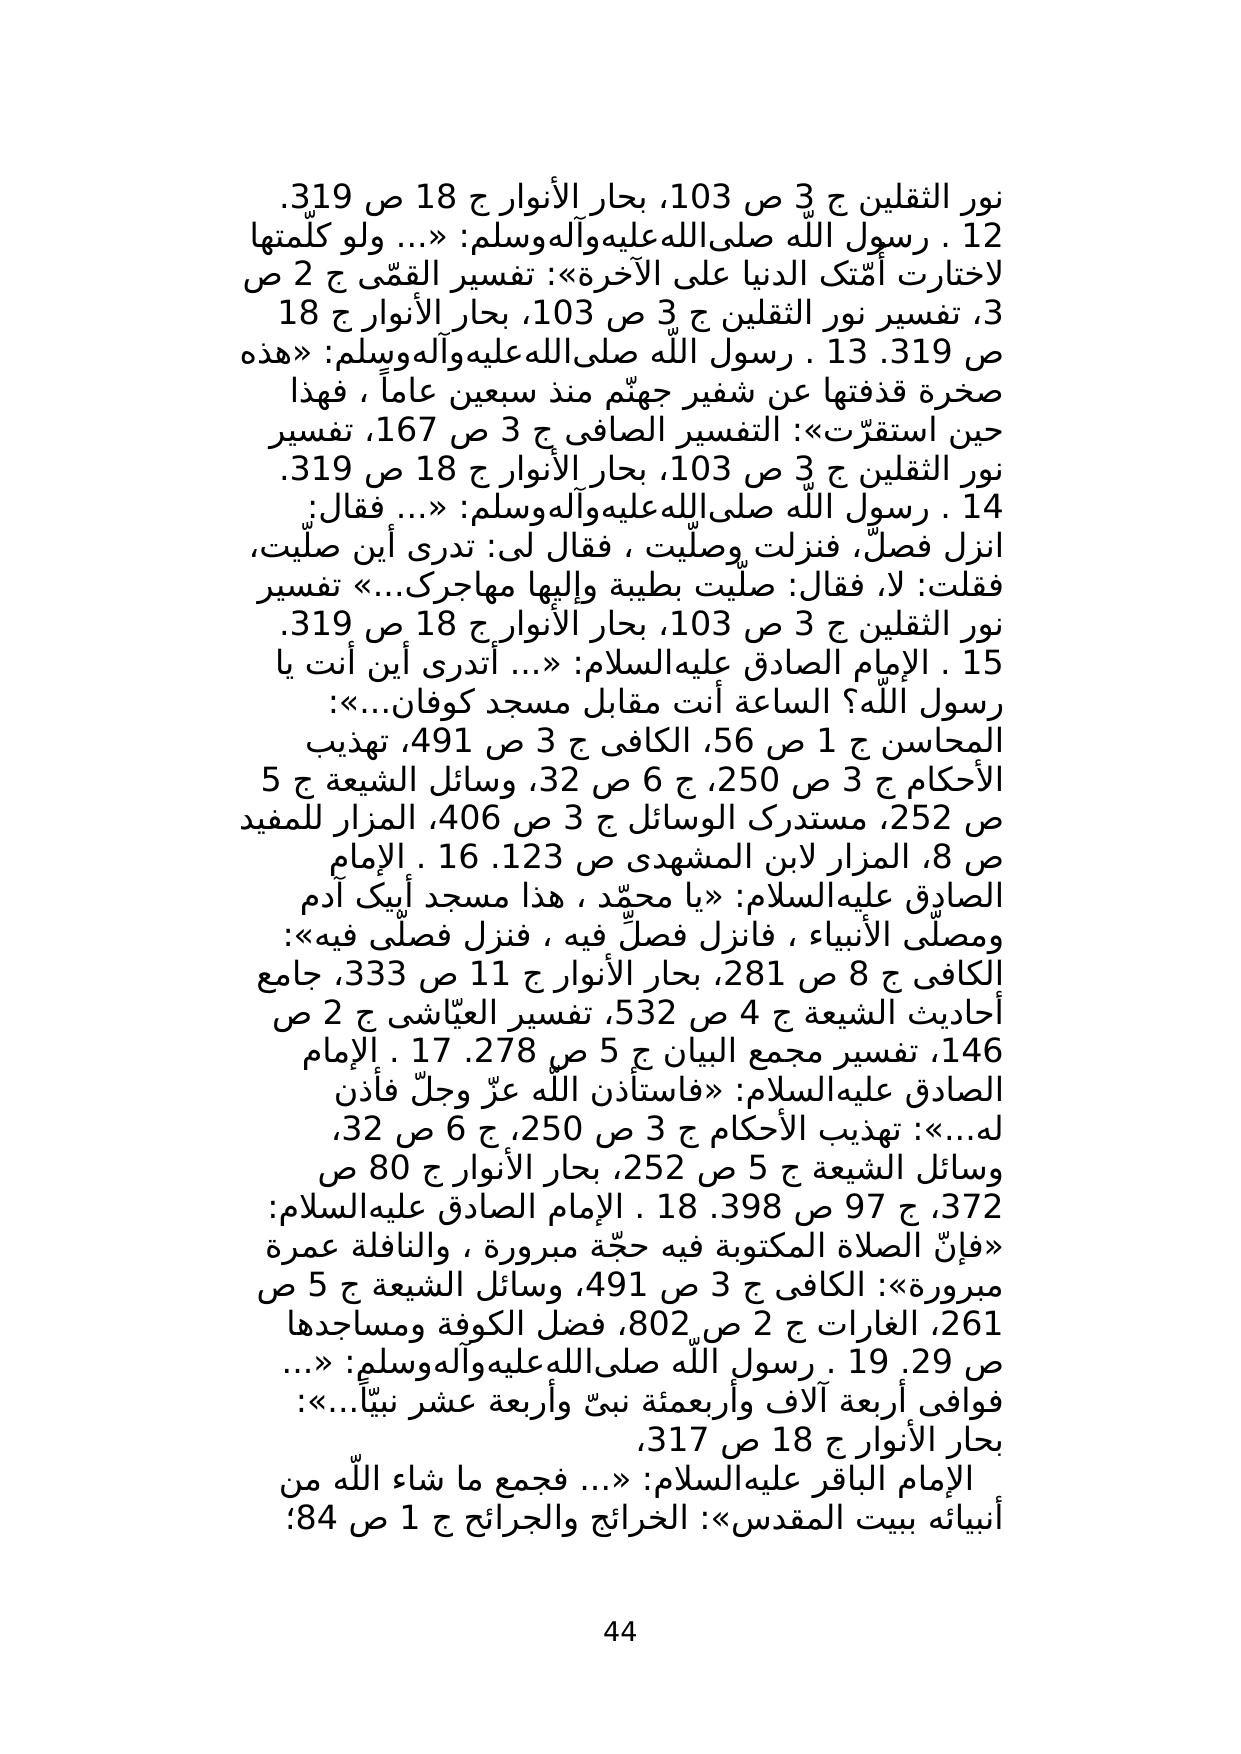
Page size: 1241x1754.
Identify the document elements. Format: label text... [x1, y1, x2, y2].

text الإمام الباقر علیه‌السلام: «... فجمع ما شاء اللّه من أنبیائه ببیت المقدس»: الخرائج والجرائح ج 1 ص 84؛ [236, 1459, 1004, 1537]
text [236, 177, 1004, 1459]
